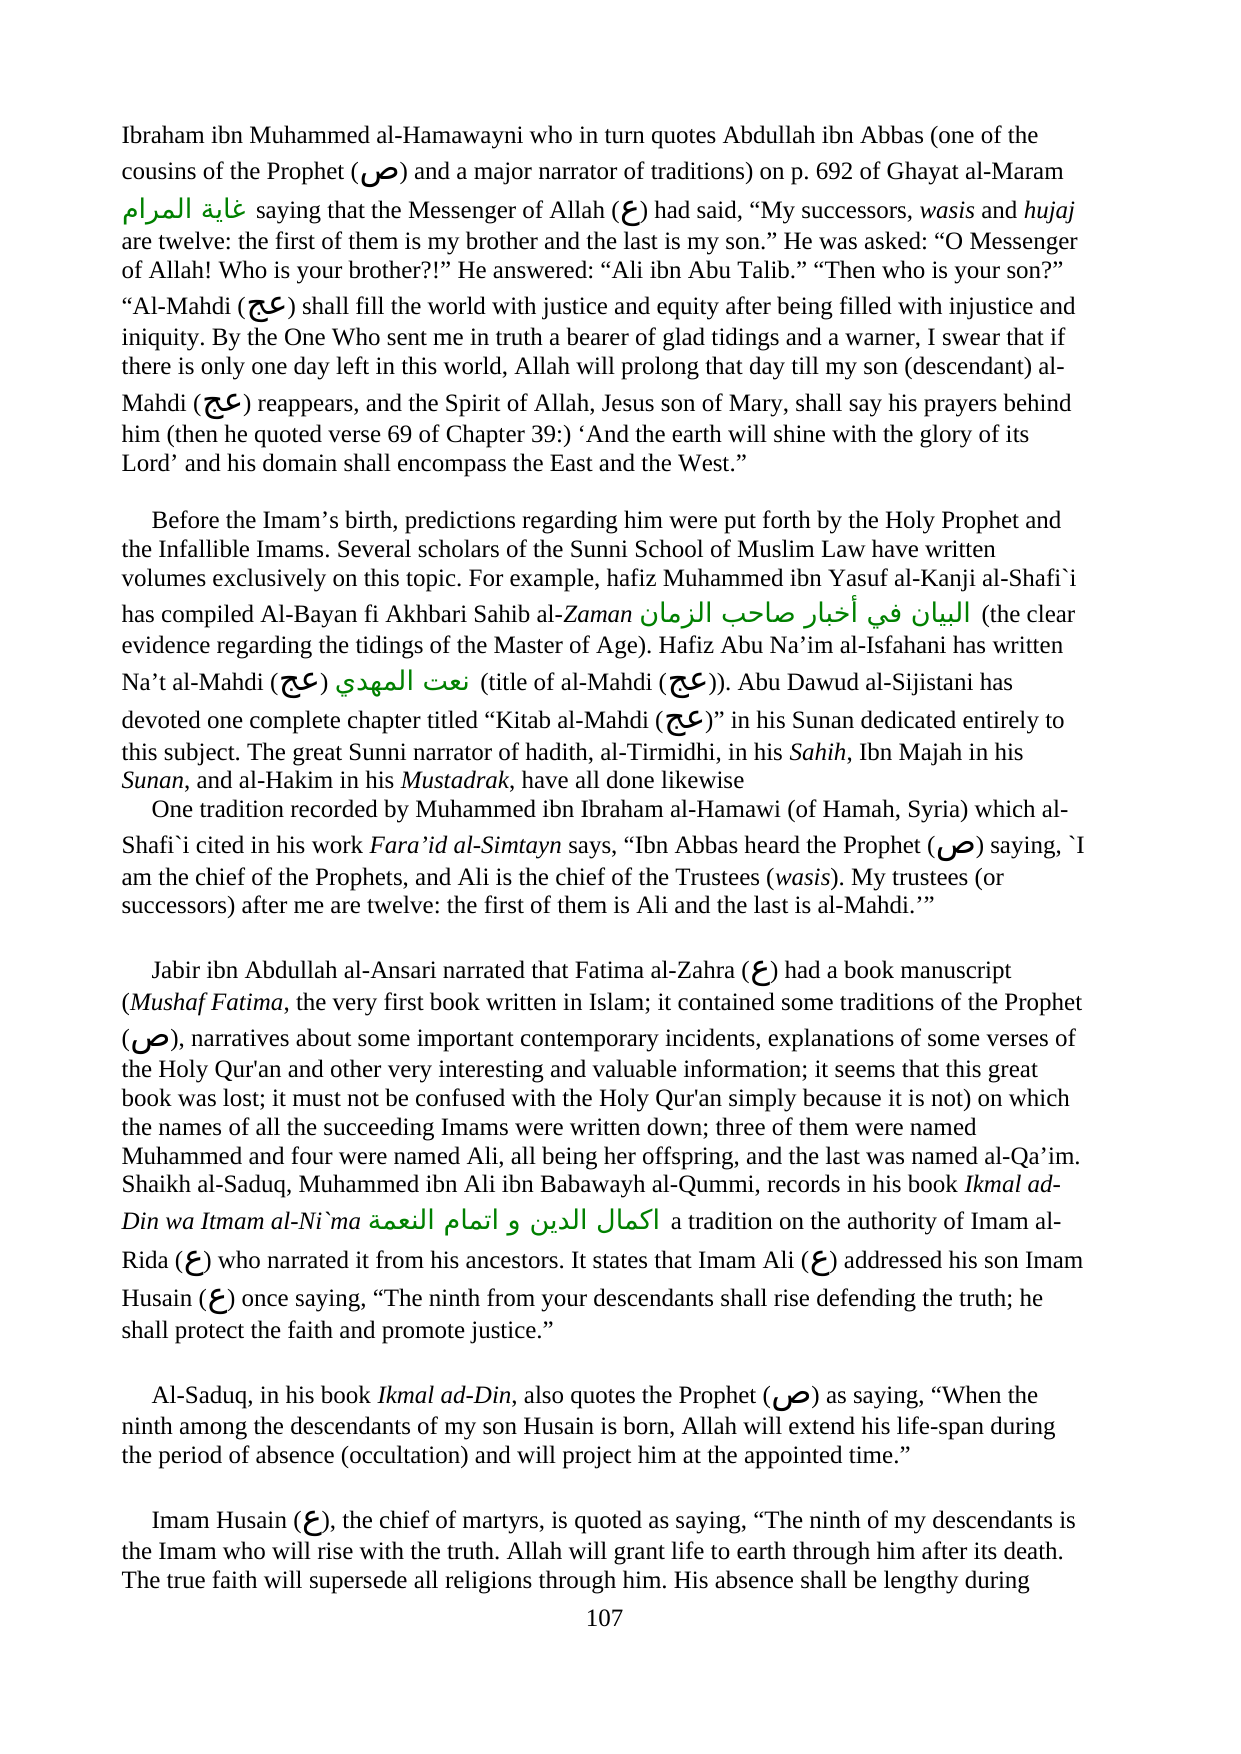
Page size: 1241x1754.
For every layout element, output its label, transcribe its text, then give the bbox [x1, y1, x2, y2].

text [121, 120, 1087, 476]
text Al-Saduq, in his book Ikmal ad-Din, also quotes the Prophet (ﺹ) as saying, “When the ninth among the descendants of my son Husain is born, Allah will extend his life-span during the period of absence (occultation) and will project him at the appointed time.” [121, 1372, 1087, 1469]
text One tradition recorded by Muhammed ibn Ibraham al-Hamawi (of Hamah, Syria) which al-Shafi`i cited in his work Fara’id al-Simtayn says, “Ibn Abbas heard the Prophet (ﺹ) saying, `I am the chief of the Prophets, and Ali is the chief of the Trustees (wasis). My trustees (or successors) after me are twelve: the first of them is Ali and the last is al-Mahdi.’” [121, 794, 1087, 919]
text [121, 1497, 1087, 1594]
text Jabir ibn Abdullah al-Ansari narrated that Fatima al-Zahra (ﻉ) had a book manuscript (Mushaf Fatima, the very first book written in Islam; it contained some traditions of the Prophet (ﺹ), narratives about some important contemporary incidents, explanations of some verses of the Holy Qur'an and other very interesting and valuable information; it seems that this great book was lost; it must not be confused with the Holy Qur'an simply because it is not) on which the names of all the succeeding Imams were written down; three of them were named Muhammed and four were named Ali, all being her offspring, and the last was named al-Qa’im. Shaikh al-Saduq, Muhammed ibn Ali ibn Babawayh al-Qummi, records in his book Ikmal ad-Din wa Itmam al-Ni`ma اكمال الدين و اتمام النعمة a tradition on the authority of Imam al-Rida (ﻉ) who narrated it from his ancestors. It states that Imam Ali (ﻉ) addressed his son Imam Husain (ﻉ) once saying, “The ninth from your descendants shall rise defending the truth; he shall protect the faith and promote justice.” [121, 948, 1087, 1343]
text Before the Imam’s birth, predictions regarding him were put forth by the Holy Prophet and the Infallible Imams. Several scholars of the Sunni School of Muslim Law have written volumes exclusively on this topic. For example, hafiz Muhammed ibn Yasuf al-Kanji al-Shafi`i has compiled Al-Bayan fi Akhbari Sahib al-Zaman البيان في أخبار صاحب الزمان (the clear evidence regarding the tidings of the Master of Age). Hafiz Abu Na’im al-Isfahani has written Na’t al-Mahdi (عج) نعت المهدي (title of al-Mahdi (عج)). Abu Dawud al-Sijistani has devoted one complete chapter titled “Kitab al-Mahdi (عج)” in his Sunan dedicated entirely to this subject. The great Sunni narrator of hadith, al-Tirmidhi, in his Sahih, Ibn Majah in his Sunan, and al-Hakim in his Mustadrak, have all done likewise [121, 505, 1087, 794]
